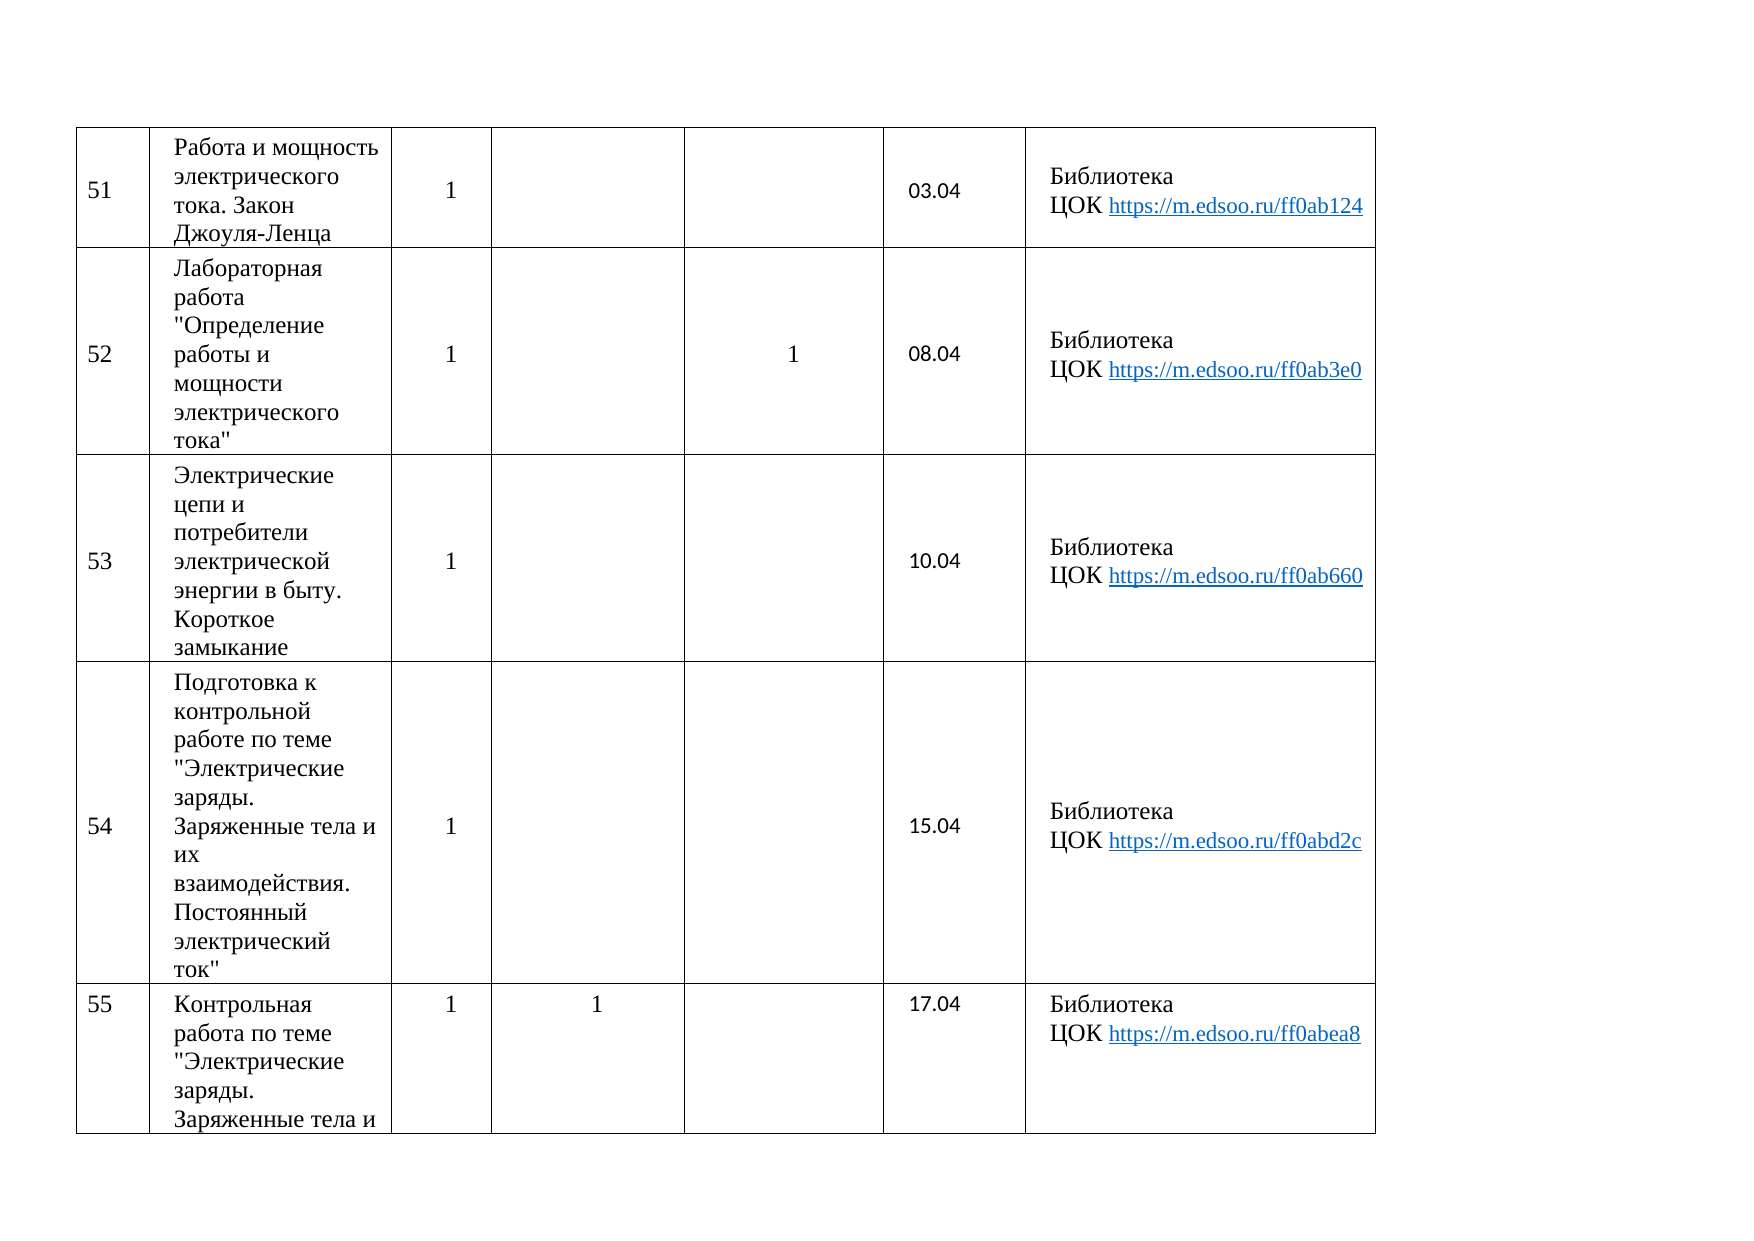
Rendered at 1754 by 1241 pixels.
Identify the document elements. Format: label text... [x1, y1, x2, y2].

table_cell 53 [77, 455, 149, 661]
table_cell 51 [77, 128, 149, 247]
table_cell 17.04 [884, 984, 1025, 1133]
table_cell 54 [77, 662, 149, 983]
table_cell 1 [392, 984, 491, 1133]
table_cell Работа и мощность электрического тока. Закон Джоуля-Ленца [150, 128, 391, 247]
table_cell [492, 455, 684, 661]
table_cell [492, 248, 684, 454]
table_cell [685, 455, 883, 661]
table_cell 1 [492, 984, 684, 1133]
table_cell 10.04 [884, 455, 1025, 661]
table_cell [685, 984, 883, 1133]
table_cell 55 [77, 984, 149, 1133]
table_cell [685, 128, 883, 247]
table_cell [492, 662, 684, 983]
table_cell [1026, 984, 1375, 1133]
table_cell Библиотека ЦОК https://m.edsoo.ru/ff0ab124 [1026, 128, 1375, 247]
table_cell 03.04 [884, 128, 1025, 247]
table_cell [150, 984, 391, 1133]
table_cell 1 [392, 128, 491, 247]
table_cell 15.04 [884, 662, 1025, 983]
table_cell 52 [77, 248, 149, 454]
table_cell Электрические цепи и потребители электрической энергии в быту. Короткое замыкание [150, 455, 391, 661]
table_cell 1 [392, 662, 491, 983]
table_cell Подготовка к контрольной работе по теме "Электрические заряды. Заряженные тела и их взаимодействия. Постоянный электрический ток" [150, 662, 391, 983]
table_cell 1 [392, 455, 491, 661]
table_cell [685, 662, 883, 983]
table_cell Лабораторная работа "Определение работы и мощности электрического тока" [150, 248, 391, 454]
table_cell 1 [392, 248, 491, 454]
table_cell Библиотека ЦОК https://m.edsoo.ru/ff0ab3e0 [1026, 248, 1375, 454]
table_cell Библиотека ЦОК https://m.edsoo.ru/ff0abd2c [1026, 662, 1375, 983]
table_cell 08.04 [884, 248, 1025, 454]
table_cell 1 [685, 248, 883, 454]
table_cell [492, 128, 684, 247]
table_cell Библиотека ЦОК https://m.edsoo.ru/ff0ab660 [1026, 455, 1375, 661]
